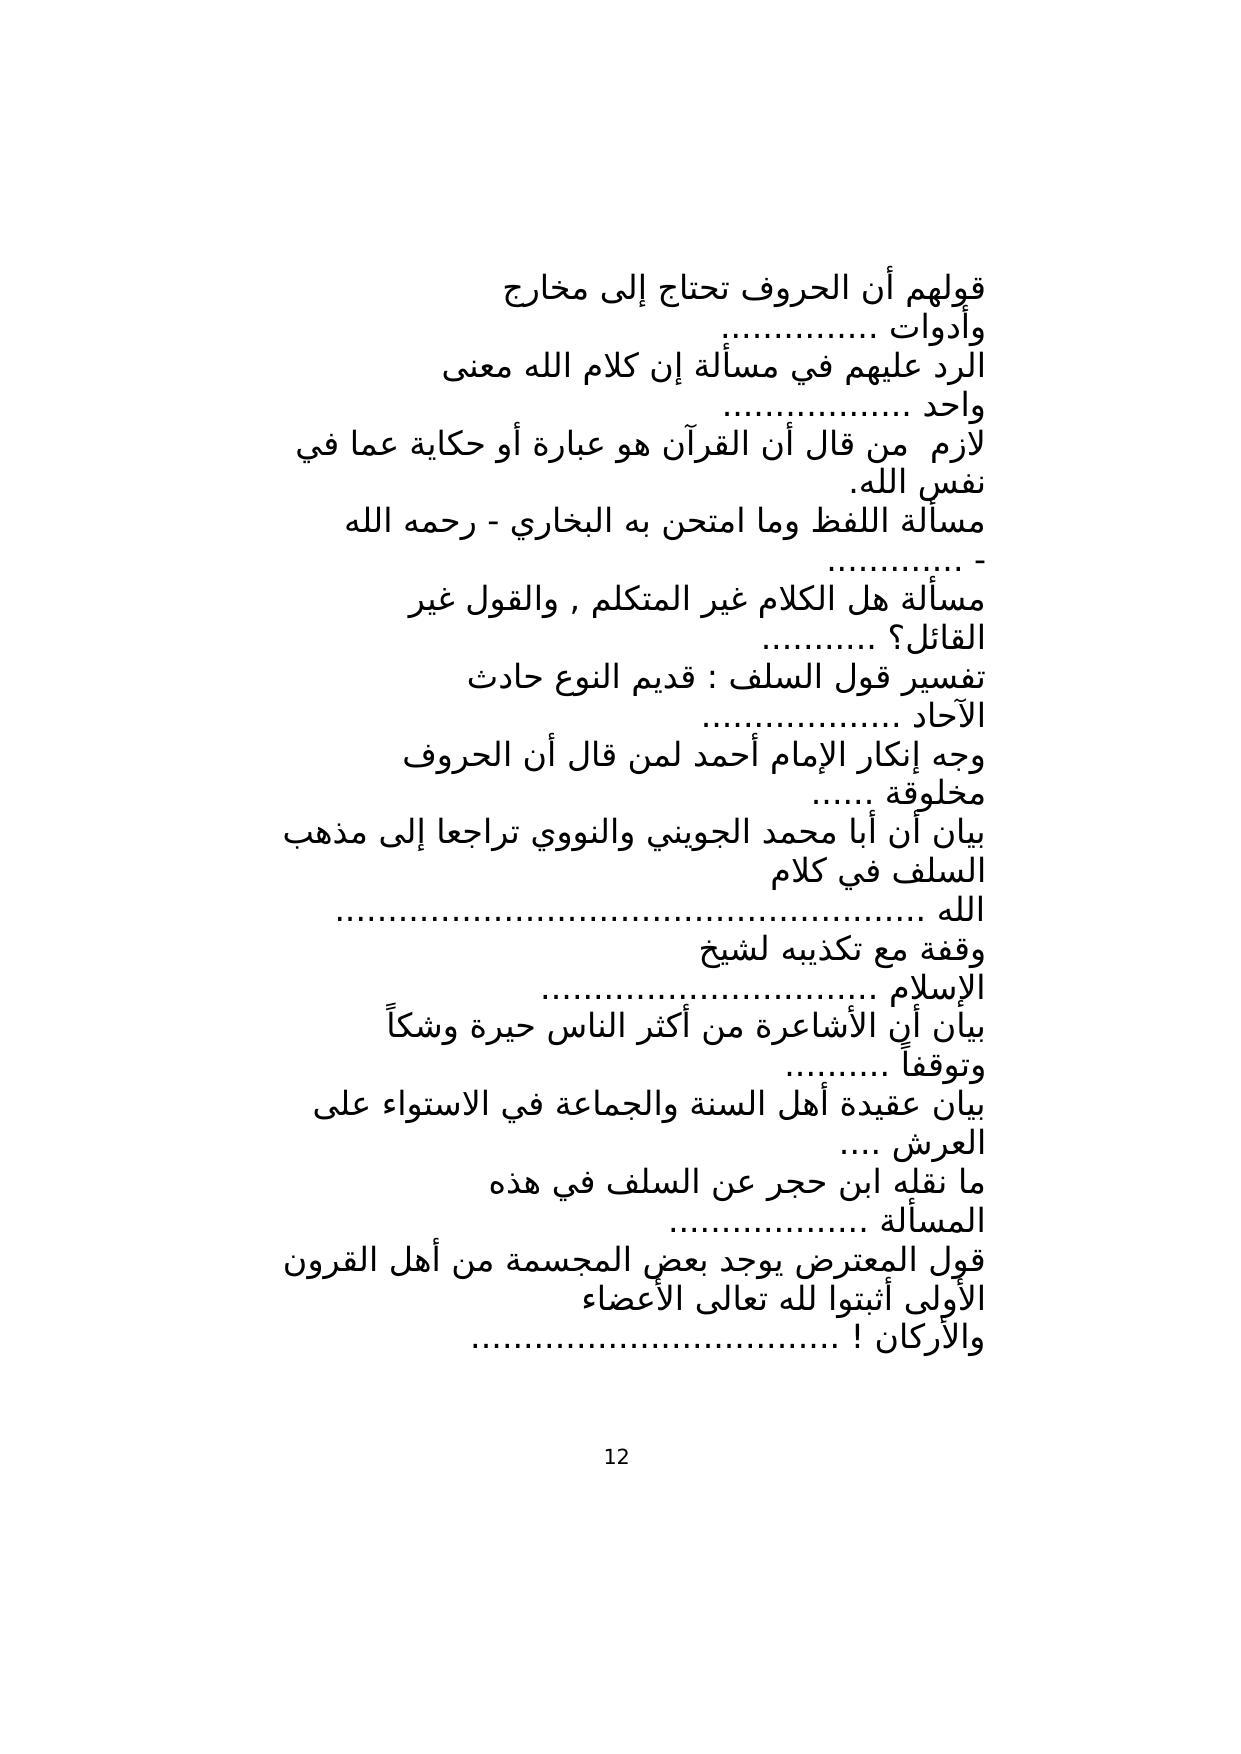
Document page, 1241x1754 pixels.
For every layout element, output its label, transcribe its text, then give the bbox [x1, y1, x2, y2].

text لازم من قال أن القرآن هو عبارة أو حكاية عما في نفس الله. [254, 424, 986, 502]
text بيان أن الأشاعرة من أكثر الناس حيرة وشكاً وتوقفاً .......... [254, 1007, 986, 1085]
text الرد عليهم في مسألة إن كلام الله معنى واحد .................. [254, 346, 986, 424]
text وجه إنكار الإمام أحمد لمن قال أن الحروف مخلوقة ...... [254, 735, 986, 813]
text مسألة اللفظ وما امتحن به البخاري - رحمه الله - ............. [254, 502, 986, 579]
text بيان أن أبا محمد الجويني والنووي تراجعا إلى مذهب السلف في كلام الله ........................................................ [254, 813, 986, 929]
text ما نقله ابن حجر عن السلف في هذه المسألة ................... [254, 1162, 986, 1240]
text وقفة مع تكذيبه لشيخ الإسلام ................................ [254, 929, 986, 1007]
text قولهم أن الحروف تحتاج إلى مخارج وأدوات ............... [254, 269, 986, 346]
text مسألة هل الكلام غير المتكلم , والقول غير القائل؟ ........... [254, 579, 986, 657]
text تفسير قول السلف : قديم النوع حادث الآحاد ................... [254, 657, 986, 735]
text بيان عقيدة أهل السنة والجماعة في الاستواء على العرش .... [254, 1085, 986, 1162]
text قول المعترض يوجد بعض المجسمة من أهل القرون الأولى أثبتوا لله تعالى الأعضاء والأركان ! ................................... [254, 1240, 986, 1357]
